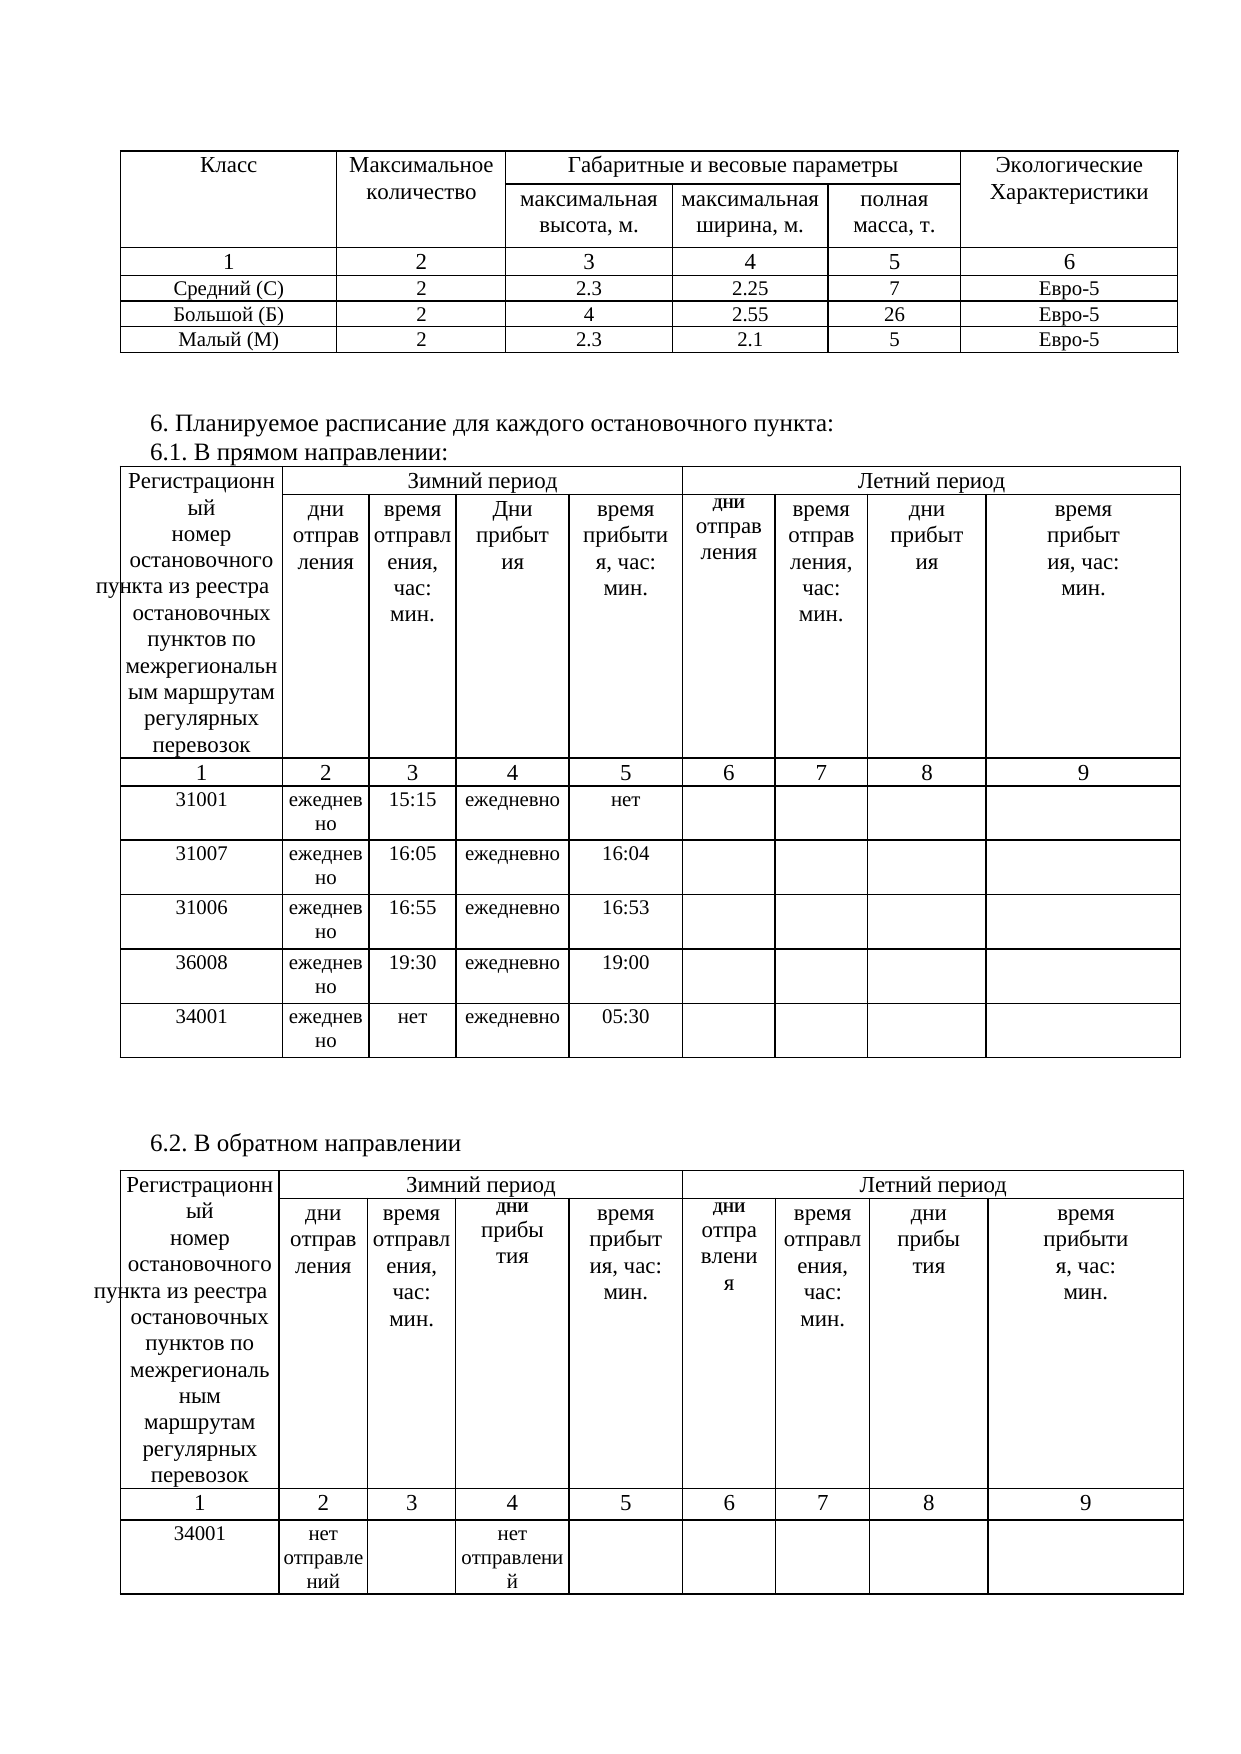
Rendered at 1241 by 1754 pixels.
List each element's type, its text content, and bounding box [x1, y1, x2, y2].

table_cell [987, 787, 1180, 839]
table_cell максимальная высота, м. [506, 185, 672, 247]
table_cell Большой (Б) [121, 302, 336, 326]
table_cell [683, 841, 774, 894]
table_header Летний период [683, 1171, 1183, 1198]
table_cell 16:05 [370, 841, 455, 894]
text 6. Планируемое расписание для каждого остановочного пункта: [150, 408, 1090, 437]
table_cell 31001 [121, 787, 282, 839]
table_cell время отправ ления, час: мин. [776, 495, 867, 757]
table_cell 36008 [121, 950, 282, 1002]
table_header Габаритные и весовые параметры [506, 152, 960, 183]
table_cell 3 [370, 759, 455, 785]
table_cell 7 [776, 759, 867, 785]
table_cell 4 [506, 302, 672, 326]
table_cell [987, 1004, 1180, 1057]
table_cell [987, 950, 1180, 1002]
table_cell 2.3 [506, 276, 672, 300]
table_cell 2 [337, 302, 505, 326]
table_cell [987, 895, 1180, 948]
table_cell полная масса, т. [829, 185, 960, 247]
table_cell ежедневно [283, 841, 368, 894]
table_cell ежедневно [457, 895, 568, 948]
table_cell время прибыти я, час: мин. [989, 1199, 1183, 1487]
table_cell 5 [570, 759, 682, 785]
table_cell дни прибыт ия [868, 495, 985, 757]
table_cell [776, 1004, 867, 1057]
table_cell 34001 [121, 1004, 282, 1057]
table_cell 19:30 [370, 950, 455, 1002]
table_cell 2 [283, 759, 368, 785]
table_cell 6 [683, 1489, 775, 1519]
table_cell нет отправлений [456, 1521, 568, 1593]
table_cell ежедневно [283, 787, 368, 839]
table_header Экологические Характеристики [961, 152, 1177, 247]
table_header Регистрационный номер остановочного пункта из реестра остановочных пунктов по межрегиональным маршрутам регулярных перевозок [121, 467, 282, 757]
table_cell 7 [776, 1489, 869, 1519]
table_cell время отправл ения, час: мин. [370, 495, 455, 757]
table_cell 2 [337, 327, 505, 351]
table_cell 2 [337, 248, 505, 274]
table_cell 31007 [121, 841, 282, 894]
table_cell нет [570, 787, 682, 839]
table_cell 1 [121, 248, 336, 274]
table_cell 2.3 [506, 327, 672, 351]
table_cell ежедневно [457, 787, 568, 839]
table_cell ежедневно [283, 1004, 368, 1057]
table_cell 2.1 [673, 327, 827, 351]
table_cell [987, 841, 1180, 894]
table_header Летний период [683, 467, 1180, 493]
table_cell 15:15 [370, 787, 455, 839]
table_cell 4 [457, 759, 568, 785]
table_cell Дни прибыт ия [457, 495, 568, 757]
table_cell [868, 1004, 985, 1057]
table_cell 6 [683, 759, 774, 785]
table_cell [683, 1004, 774, 1057]
table_cell 31006 [121, 895, 282, 948]
table_cell [683, 895, 774, 948]
table_cell 16:55 [370, 895, 455, 948]
table_cell [870, 1521, 987, 1593]
table_header Зимний период [283, 467, 682, 493]
table_cell [776, 950, 867, 1002]
table_cell [776, 895, 867, 948]
table_cell [776, 1521, 869, 1593]
table_cell ДНИ отправ ления [683, 495, 774, 757]
table_cell 1 [121, 1489, 278, 1519]
table_cell 5 [829, 327, 960, 351]
table_cell 05:30 [570, 1004, 682, 1057]
table_cell 7 [829, 276, 960, 300]
table_cell время прибыт ия, час: мин. [570, 1199, 682, 1487]
table_header Зимний период [280, 1171, 682, 1198]
text 6.2. В обратном направлении [150, 1128, 1090, 1157]
table_cell максимальная ширина, м. [673, 185, 827, 247]
table_cell 9 [989, 1489, 1183, 1519]
table_cell 2.55 [673, 302, 827, 326]
table_cell 8 [870, 1489, 987, 1519]
table_cell [683, 787, 774, 839]
table_cell 2 [337, 276, 505, 300]
table_header Максимальное количество [337, 152, 505, 247]
table_cell дни отправ ления [280, 1199, 367, 1487]
table_cell нет отправлений [280, 1521, 367, 1593]
table_cell время отправл ения, час: мин. [368, 1199, 455, 1487]
table_cell 19:00 [570, 950, 682, 1002]
table_cell ежедневно [457, 950, 568, 1002]
table_cell Евро-5 [961, 327, 1177, 351]
table_header Класс [121, 152, 336, 247]
table_cell ежедневно [283, 895, 368, 948]
table_cell 5 [570, 1489, 682, 1519]
table_cell 2.25 [673, 276, 827, 300]
table_cell 34001 [121, 1521, 278, 1593]
table_cell дни прибы тия [870, 1199, 987, 1487]
table_cell 3 [368, 1489, 455, 1519]
table_cell ежедневно [283, 950, 368, 1002]
table_cell 5 [829, 248, 960, 274]
table_cell время прибыти я, час: мин. [570, 495, 682, 757]
table_cell [776, 787, 867, 839]
table_cell 16:04 [570, 841, 682, 894]
text 6.1. В прямом направлении: [150, 437, 1090, 466]
table_cell Евро-5 [961, 276, 1177, 300]
table_cell Евро-5 [961, 302, 1177, 326]
table_cell [570, 1521, 682, 1593]
table_cell [989, 1521, 1183, 1593]
table_cell [868, 950, 985, 1002]
table_cell 2 [280, 1489, 367, 1519]
table_cell [868, 841, 985, 894]
table_cell [868, 895, 985, 948]
table_cell дни отправ ления [283, 495, 368, 757]
table_cell 9 [987, 759, 1180, 785]
table_cell время прибыт ия, час: мин. [987, 495, 1180, 757]
table_cell 26 [829, 302, 960, 326]
table_cell [683, 1521, 775, 1593]
table_cell нет [370, 1004, 455, 1057]
table_cell ежедневно [457, 1004, 568, 1057]
table_cell 4 [456, 1489, 568, 1519]
table_cell ежедневно [457, 841, 568, 894]
table_cell [683, 950, 774, 1002]
table_cell Малый (М) [121, 327, 336, 351]
table_cell 8 [868, 759, 985, 785]
table_cell Средний (С) [121, 276, 336, 300]
table_cell [868, 787, 985, 839]
table_cell 4 [673, 248, 827, 274]
table_cell [368, 1521, 455, 1593]
table_cell 1 [121, 759, 282, 785]
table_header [121, 1171, 278, 1487]
table_cell время отправл ения, час: мин. [776, 1199, 869, 1487]
table_cell ДНИ отпра влени я [683, 1199, 775, 1487]
table_cell [776, 841, 867, 894]
table_cell ДНИ прибы тия [456, 1199, 568, 1487]
table_cell 16:53 [570, 895, 682, 948]
table_cell 3 [506, 248, 672, 274]
table_cell 6 [961, 248, 1177, 274]
